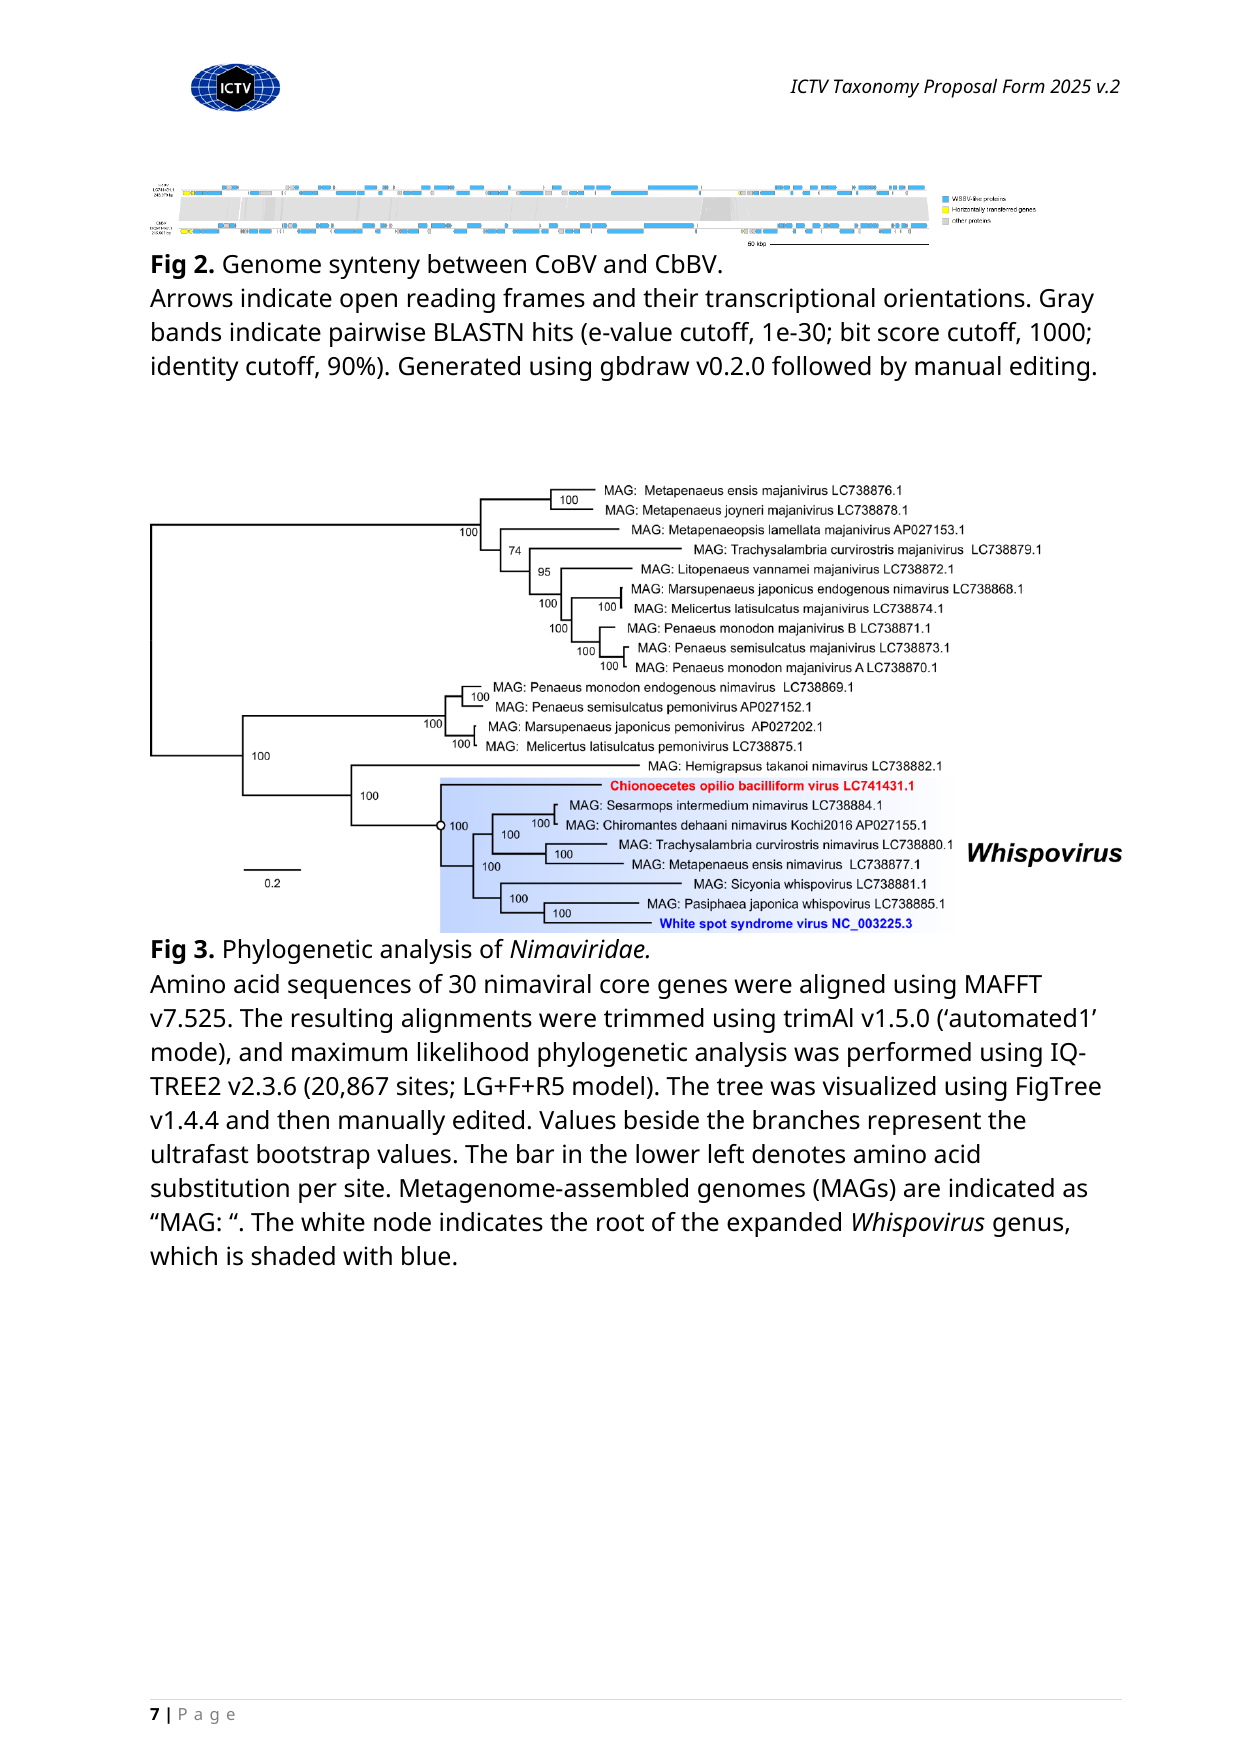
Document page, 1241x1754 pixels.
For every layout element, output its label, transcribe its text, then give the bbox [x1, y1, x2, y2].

picture [150, 485, 1122, 933]
text Fig 2. Genome synteny between CoBV and CbBV. [150, 247, 1122, 281]
text Arrows indicate open reading frames and their transcriptional orientations. Gray bands indicate pairwise BLASTN hits (e-value cutoff, 1e-30; bit score cutoff, 1000; identity cutoff, 90%). Generated using gbdraw v0.2.0 followed by manual editing. [150, 281, 1122, 383]
picture [150, 184, 1058, 247]
picture [190, 56, 282, 113]
text Fig 3. Phylogenetic analysis of Nimaviridae. [150, 933, 1122, 966]
text Amino acid sequences of 30 nimaviral core genes were aligned using MAFFT v7.525. The resulting alignments were trimmed using trimAl v1.5.0 (‘automated1’ mode), and maximum likelihood phylogenetic analysis was performed using IQ-TREE2 v2.3.6 (20,867 sites; LG+F+R5 model). The tree was visualized using FigTree v1.4.4 and then manually edited. Values beside the branches represent the ultrafast bootstrap values. The bar in the lower left denotes amino acid substitution per site. Metagenome-assembled genomes (MAGs) are indicated as “MAG: “. The white node indicates the root of the expanded Whispovirus genus, which is shaded with blue. [150, 966, 1122, 1273]
